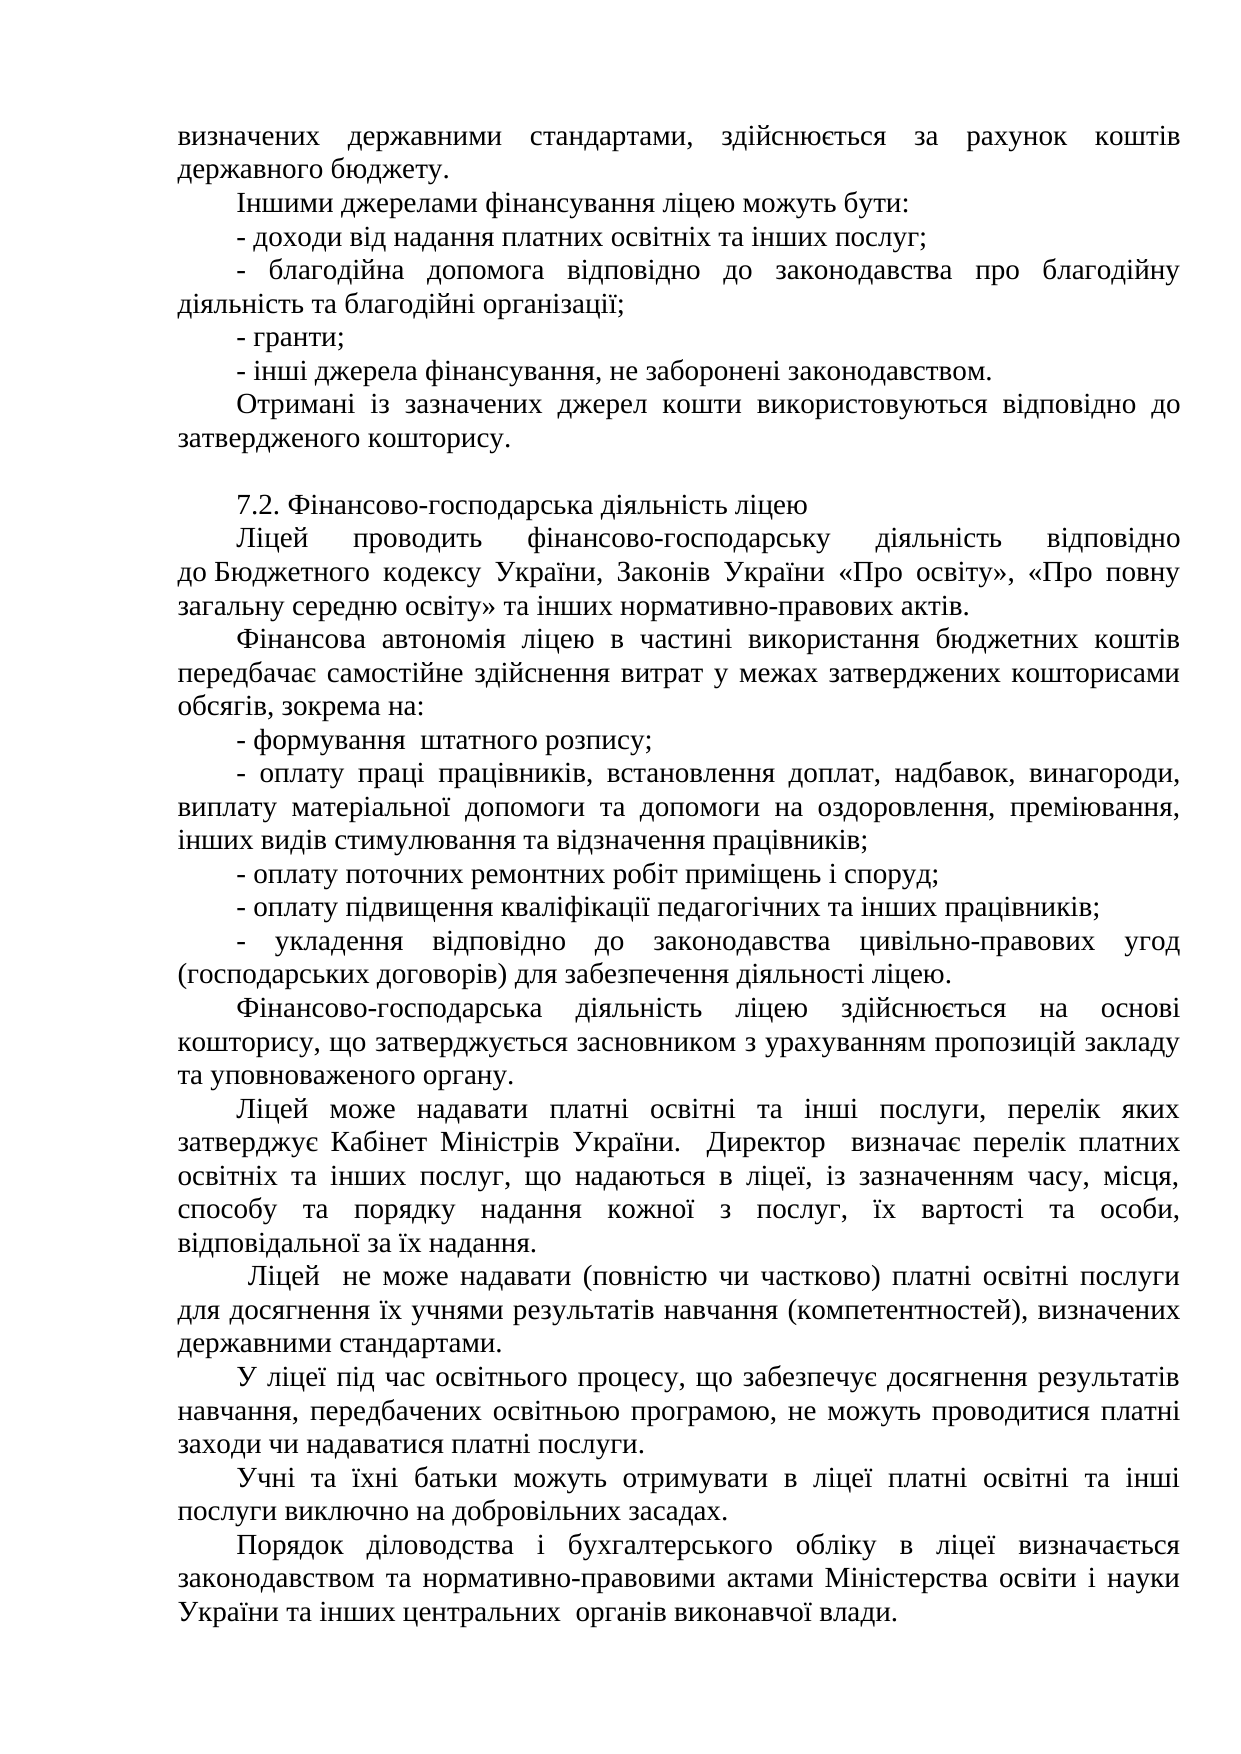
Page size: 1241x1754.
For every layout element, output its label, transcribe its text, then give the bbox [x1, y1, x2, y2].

text - доходи від надання платних освітніх та інших послуг; [177, 219, 1181, 252]
text - оплату підвищення кваліфікації педагогічних та інших працівників; [177, 889, 1181, 923]
text Ліцей проводить фінансово-господарську діяльність відповідно до Бюджетного кодексу України, Законів України «Про освіту», «Про повну загальну середню освіту» та інших нормативно-правових актів. [177, 521, 1181, 621]
text - гранти; [177, 319, 1181, 353]
text 7.2. Фінансово-господарська діяльність ліцею [177, 487, 1181, 521]
text - благодійна допомога відповідно до законодавства про благодійну діяльність та благодійні організації; [177, 252, 1181, 319]
text Ліцей не може надавати (повністю чи частково) платні освітні послуги для досягнення їх учнями результатів навчання (компетентностей), визначених державними стандартами. [177, 1258, 1181, 1359]
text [177, 118, 1181, 185]
text - укладення відповідно до законодавства цивільно-правових угод (господарських договорів) для забезпечення діяльності ліцею. [177, 923, 1181, 990]
text Фінансова автономія ліцею в частині використання бюджетних коштів передбачає самостійне здійснення витрат у межах затверджених кошторисами обсягів, зокрема на: [177, 621, 1181, 722]
text Фінансово-господарська діяльність ліцею здійснюється на основі кошторису, що затверджується засновником з урахуванням пропозицій закладу та уповноваженого органу. [177, 990, 1181, 1091]
text - формування штатного розпису; [177, 722, 1181, 755]
text У ліцеї під час освітнього процесу, що забезпечує досягнення результатів навчання, передбачених освітньою програмою, не можуть проводитися платні заходи чи надаватися платні послуги. [177, 1359, 1181, 1460]
text Іншими джерелами фінансування ліцею можуть бути: [177, 185, 1181, 219]
text Порядок діловодства і бухгалтерського обліку в ліцеї визначається законодавством та нормативно-правовими актами Міністерства освіти і науки України та інших центральних органів виконавчої влади. [177, 1527, 1181, 1627]
text Ліцей може надавати платні освітні та інші послуги, перелік яких затверджує Кабінет Міністрів України. Директор визначає перелік платних освітніх та інших послуг, що надаються в ліцеї, із зазначенням часу, місця, способу та порядку надання кожної з послуг, їх вартості та особи, відповідальної за їх надання. [177, 1091, 1181, 1258]
text Учні та їхні батьки можуть отримувати в ліцеї платні освітні та інші послуги виключно на добровільних засадах. [177, 1460, 1181, 1527]
text Отримані із зазначених джерел кошти використовуються відповідно до затвердженого кошторису. [177, 386, 1181, 453]
text - оплату праці працівників, встановлення доплат, надбавок, винагороди, виплату матеріальної допомоги та допомоги на оздоровлення, преміювання, інших видів стимулювання та відзначення працівників; [177, 755, 1181, 856]
text - оплату поточних ремонтних робіт приміщень і споруд; [177, 856, 1181, 889]
text - інші джерела фінансування, не заборонені законодавством. [177, 353, 1181, 386]
